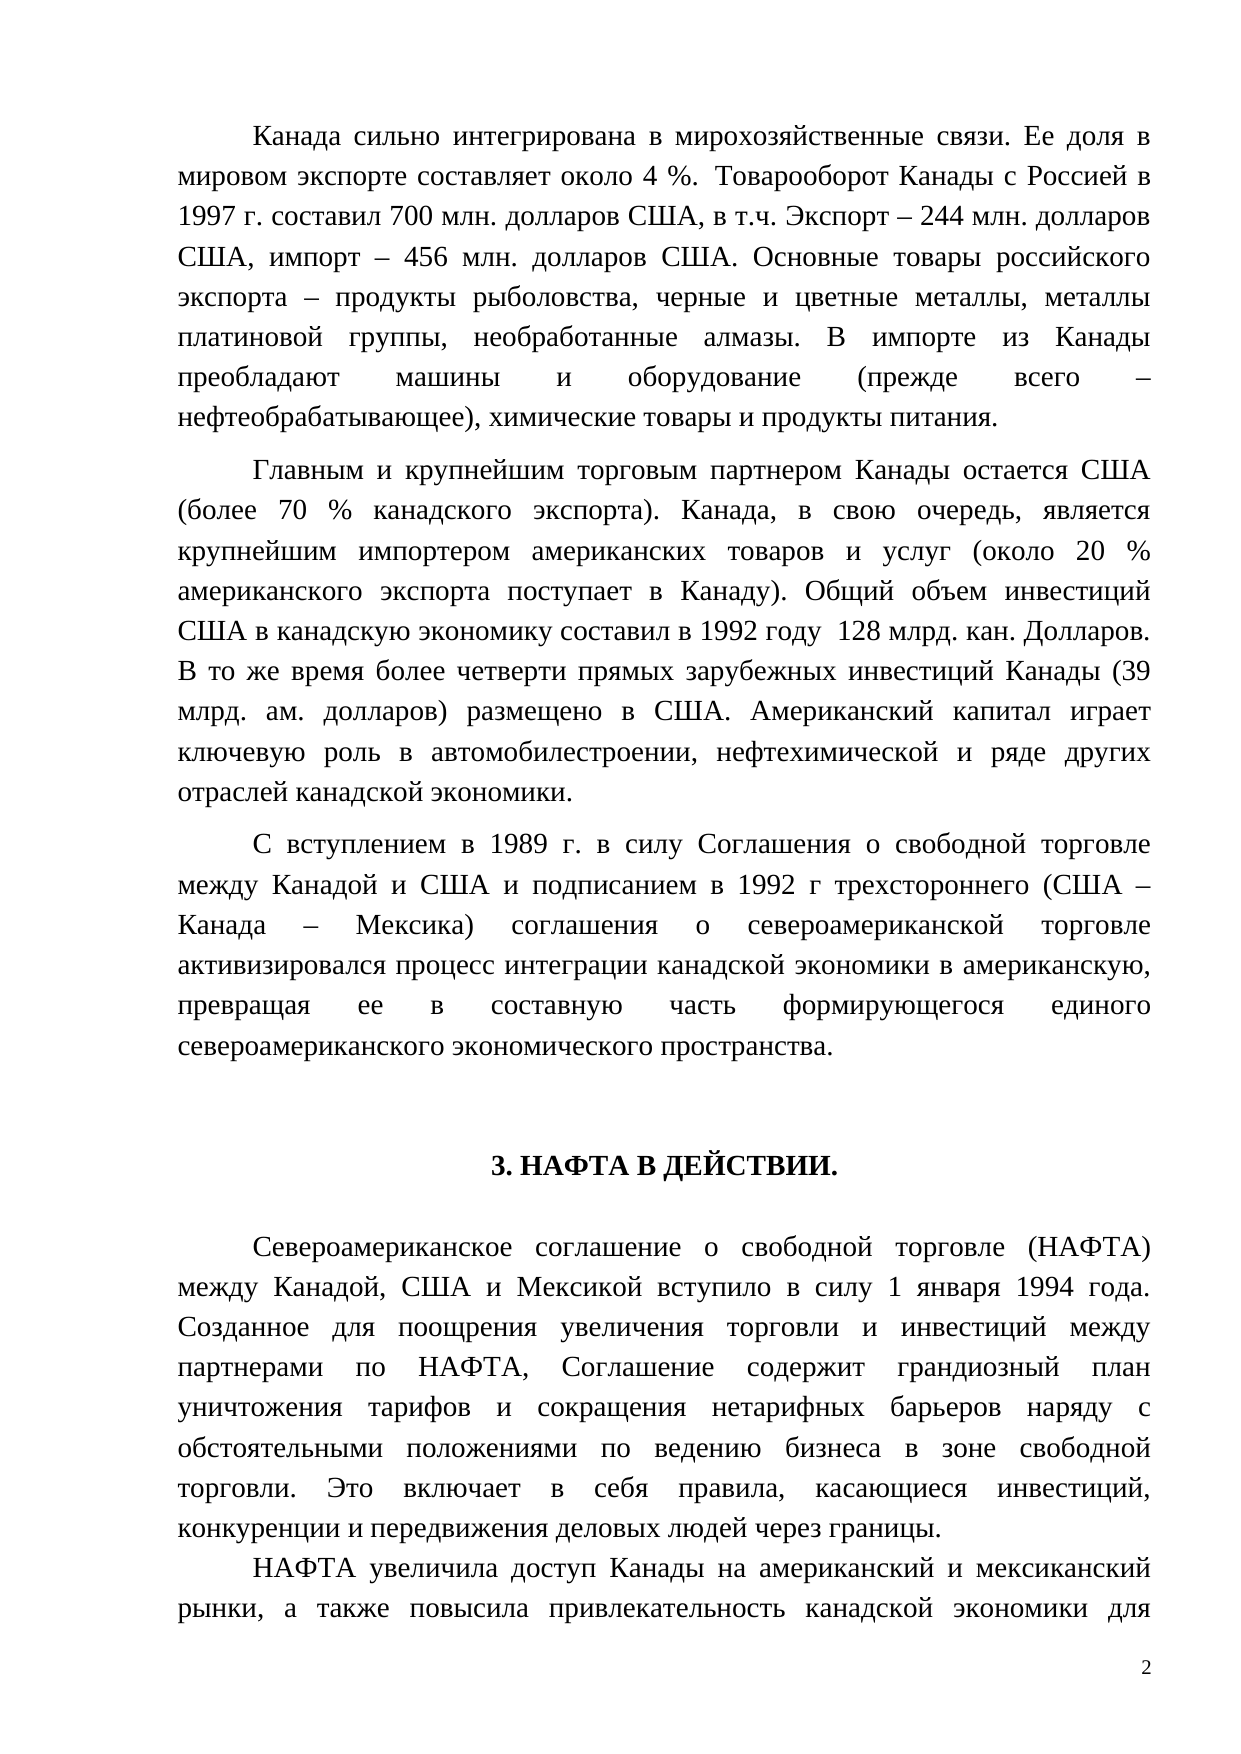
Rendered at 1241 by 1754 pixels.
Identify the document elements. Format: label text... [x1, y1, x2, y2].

text 3. НАФТА В ДЕЙСТВИИ. [177, 1148, 1152, 1182]
text Канада сильно интегрирована в мирохозяйственные связи. Ее доля в мировом экспорте составляет около 4 %. Товарооборот Канады с Россией в 1997 г. составил 700 млн. долларов США, в т.ч. Экспорт – 244 млн. долларов США, импорт – 456 млн. долларов США. Основные товары российского экспорта – продукты рыболовства, черные и цветные металлы, металлы платиновой группы, необработанные алмазы. В импорте из Канады преобладают машины и оборудование (прежде всего – нефтеобрабатывающее), химические товары и продукты питания. [177, 118, 1152, 433]
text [177, 1550, 1152, 1624]
text Главным и крупнейшим торговым партнером Канады остается США (более 70 % канадского экспорта). Канада, в свою очередь, является крупнейшим импортером американских товаров и услуг (около 20 % американского экспорта поступает в Канаду). Общий объем инвестиций США в канадскую экономику составил в 1992 году 128 млрд. кан. Долларов. В то же время более четверти прямых зарубежных инвестиций Канады (39 млрд. ам. долларов) размещено в США. Американский капитал играет ключевую роль в автомобилестроении, нефтехимической и ряде других отраслей канадской экономики. [177, 452, 1152, 807]
text С вступлением в 1989 г. в силу Соглашения о свободной торговле между Канадой и США и подписанием в 1992 г трехстороннего (США – Канада – Мексика) соглашения о североамериканской торговле активизировался процесс интеграции канадской экономики в американскую, превращая ее в составную часть формирующегося единого североамериканского экономического пространства. [177, 827, 1152, 1061]
text Североамериканское соглашение о свободной торговле (НАФТА) между Канадой, США и Мексикой вступило в силу 1 января 1994 года. Созданное для поощрения увеличения торговли и инвестиций между партнерами по НАФТА, Соглашение содержит грандиозный план уничтожения тарифов и сокращения нетарифных барьеров наряду с обстоятельными положениями по ведению бизнеса в зоне свободной торговли. Это включает в себя правила, касающиеся инвестиций, конкуренции и передвижения деловых людей через границы. [177, 1229, 1152, 1544]
